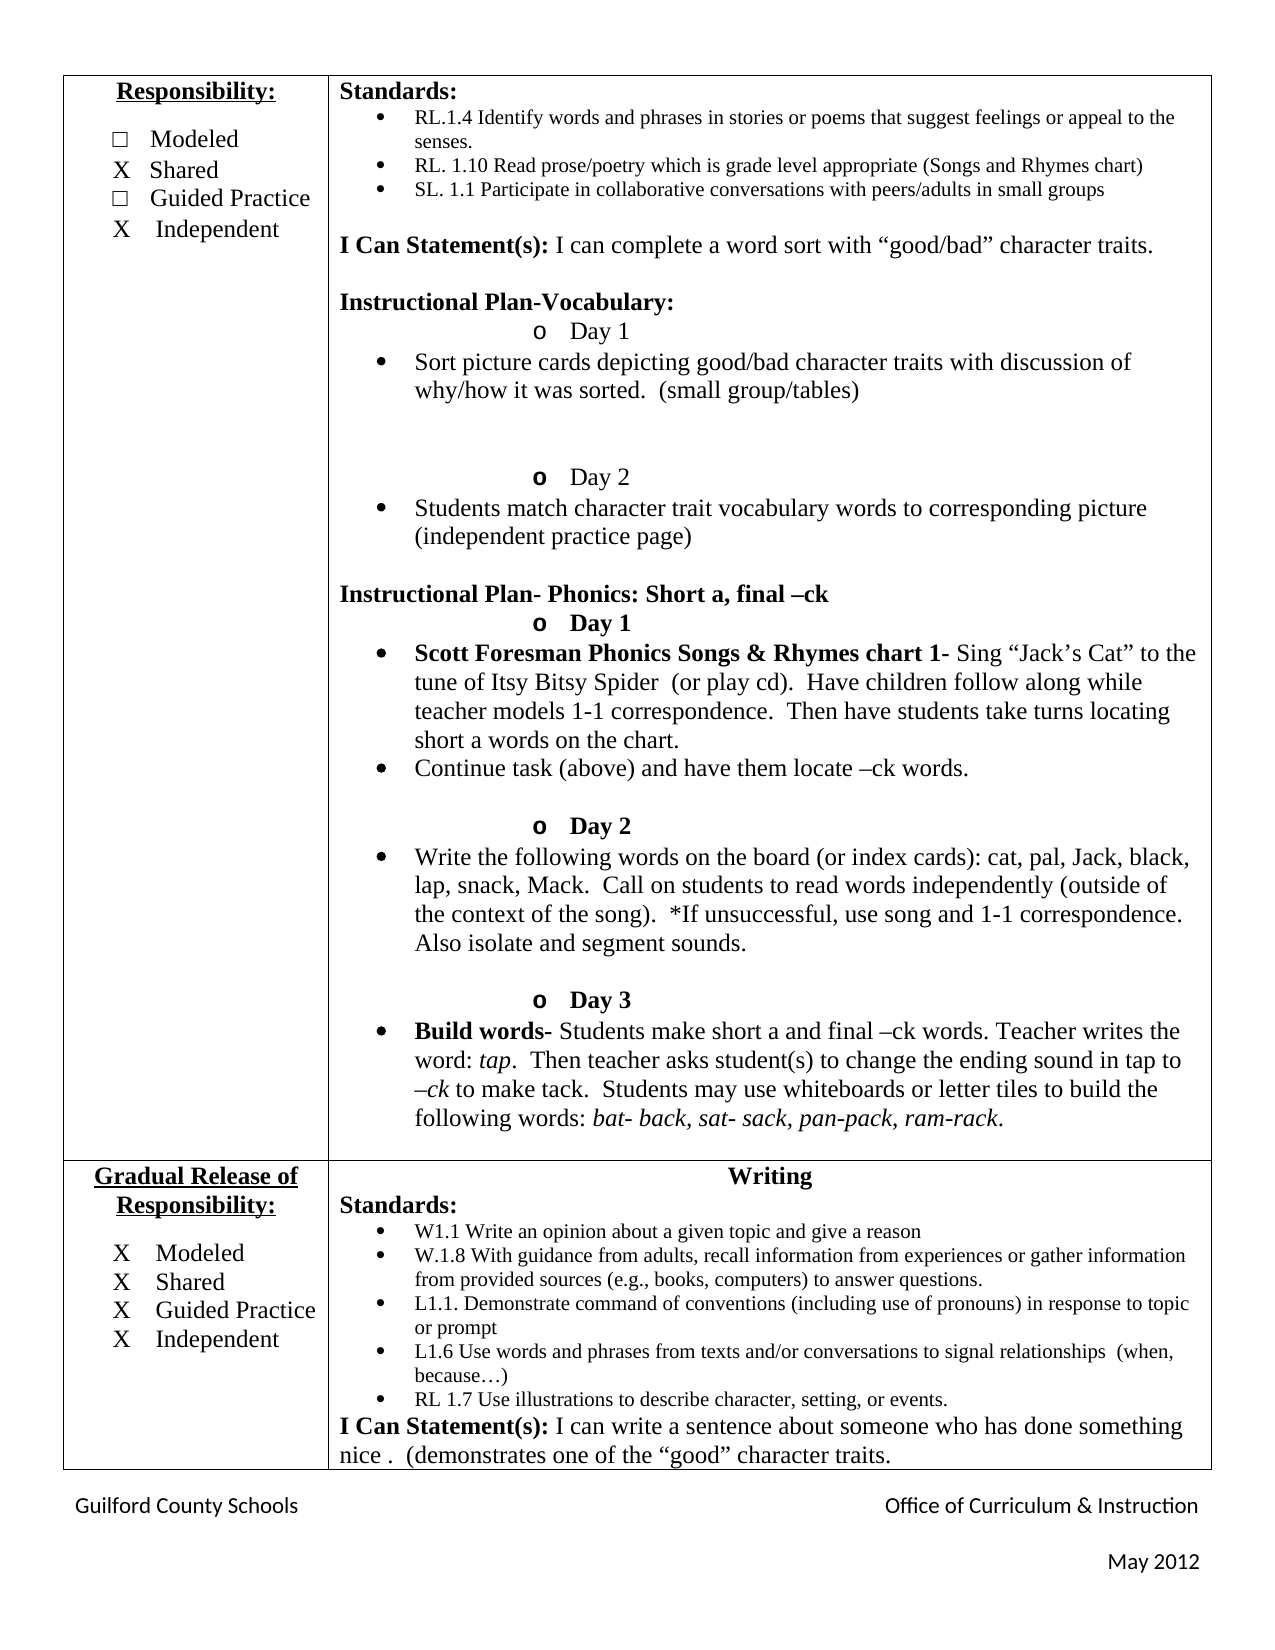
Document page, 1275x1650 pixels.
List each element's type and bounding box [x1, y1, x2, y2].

table_cell [64, 1161, 328, 1469]
table_cell [329, 1161, 1211, 1469]
table_cell [329, 76, 1211, 1160]
table_cell [64, 76, 328, 1160]
